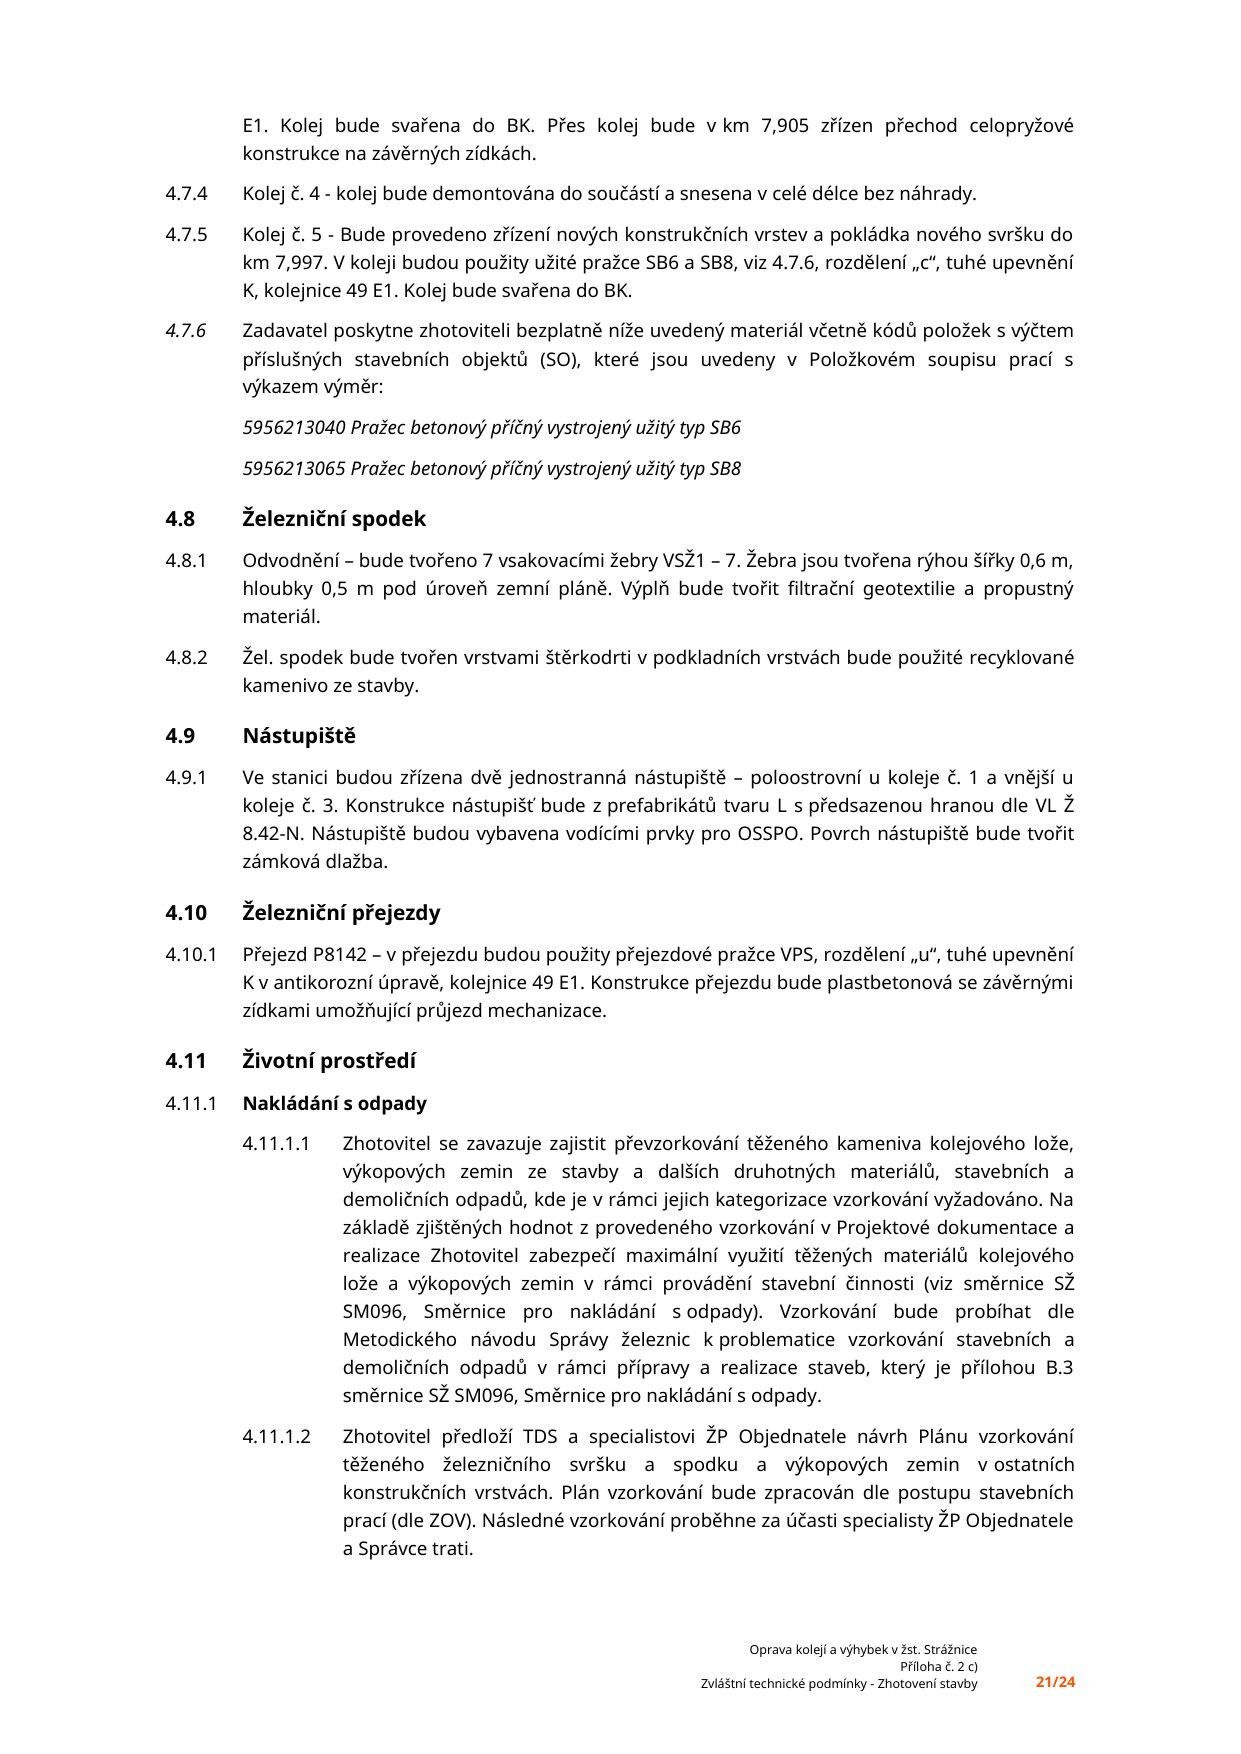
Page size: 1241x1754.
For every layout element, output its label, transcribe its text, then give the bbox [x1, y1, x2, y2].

text Kolej č. 5 - Bude provedeno zřízení nových konstrukčních vrstev a pokládka nového svršku do km 7,997. V koleji budou použity užité pražce SB6 a SB8, viz 4.7.6, rozdělení „c“, tuhé upevnění K, kolejnice 49 E1. Kolej bude svařena do BK. [165, 221, 1075, 303]
text Odvodnění – bude tvořeno 7 vsakovacími žebry VSŽ1 – 7. Žebra jsou tvořena rýhou šířky 0,6 m, hloubky 0,5 m pod úroveň zemní pláně. Výplň bude tvořit filtrační geotextilie a propustný materiál. [165, 547, 1075, 629]
text Žel. spodek bude tvořen vrstvami štěrkodrti v podkladních vrstvách bude použité recyklované kamenivo ze stavby. [165, 644, 1075, 698]
text Ve stanici budou zřízena dvě jednostranná nástupiště – poloostrovní u koleje č. 1 a vnější u koleje č. 3. Konstrukce nástupišť bude z prefabrikátů tvaru L s předsazenou hranou dle VL Ž 8.42-N. Nástupiště budou vybavena vodícími prvky pro OSSPO. Povrch nástupiště bude tvořit zámková dlažba. [165, 765, 1075, 874]
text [165, 112, 1075, 166]
text Zadavatel poskytne zhotoviteli bezplatně níže uvedený materiál včetně kódů položek s výčtem příslušných stavebních objektů (SO), které jsou uvedeny v Položkovém soupisu prací s výkazem výměr: [165, 318, 1075, 399]
text Zhotovitel předloží TDS a specialistovi ŽP Objednatele návrh Plánu vzorkování těženého železničního svršku a spodku a výkopových zemin v ostatních konstrukčních vrstvách. Plán vzorkování bude zpracován dle postupu stavebních prací (dle ZOV). Následné vzorkování proběhne za účasti specialisty ŽP Objednatele a Správce trati. [242, 1423, 1075, 1561]
text Železniční přejezdy [165, 898, 1075, 926]
text Zhotovitel se zavazuje zajistit převzorkování těženého kameniva kolejového lože, výkopových zemin ze stavby a dalších druhotných materiálů, stavebních a demoličních odpadů, kde je v rámci jejich kategorizace vzorkování vyžadováno. Na základě zjištěných hodnot z provedeného vzorkování v Projektové dokumentace a realizace Zhotovitel zabezpečí maximální využití těžených materiálů kolejového lože a výkopových zemin v rámci provádění stavební činnosti (viz směrnice SŽ SM096, Směrnice pro nakládání s odpady). Vzorkování bude probíhat dle Metodického návodu Správy železnic k problematice vzorkování stavebních a demoličních odpadů v rámci přípravy a realizace staveb, který je přílohou B.3 směrnice SŽ SM096, Směrnice pro nakládání s odpady. [242, 1131, 1075, 1408]
list 5956213040 Pražec betonový příčný vystrojený užitý typ SB6 [242, 414, 1075, 440]
text Železniční spodek [165, 504, 1075, 532]
text Životní prostředí [165, 1046, 1075, 1075]
text Nástupiště [165, 721, 1075, 749]
text Přejezd P8142 – v přejezdu budou použity přejezdové pražce VPS, rozdělení „u“, tuhé upevnění K v antikorozní úpravě, kolejnice 49 E1. Konstrukce přejezdu bude plastbetonová se závěrnými zídkami umožňující průjezd mechanizace. [165, 941, 1075, 1023]
text Kolej č. 4 - kolej bude demontována do součástí a snesena v celé délce bez náhrady. [165, 181, 1075, 206]
text Nakládání s odpady [165, 1090, 1075, 1116]
list 5956213065 Pražec betonový příčný vystrojený užitý typ SB8 [242, 455, 1075, 480]
